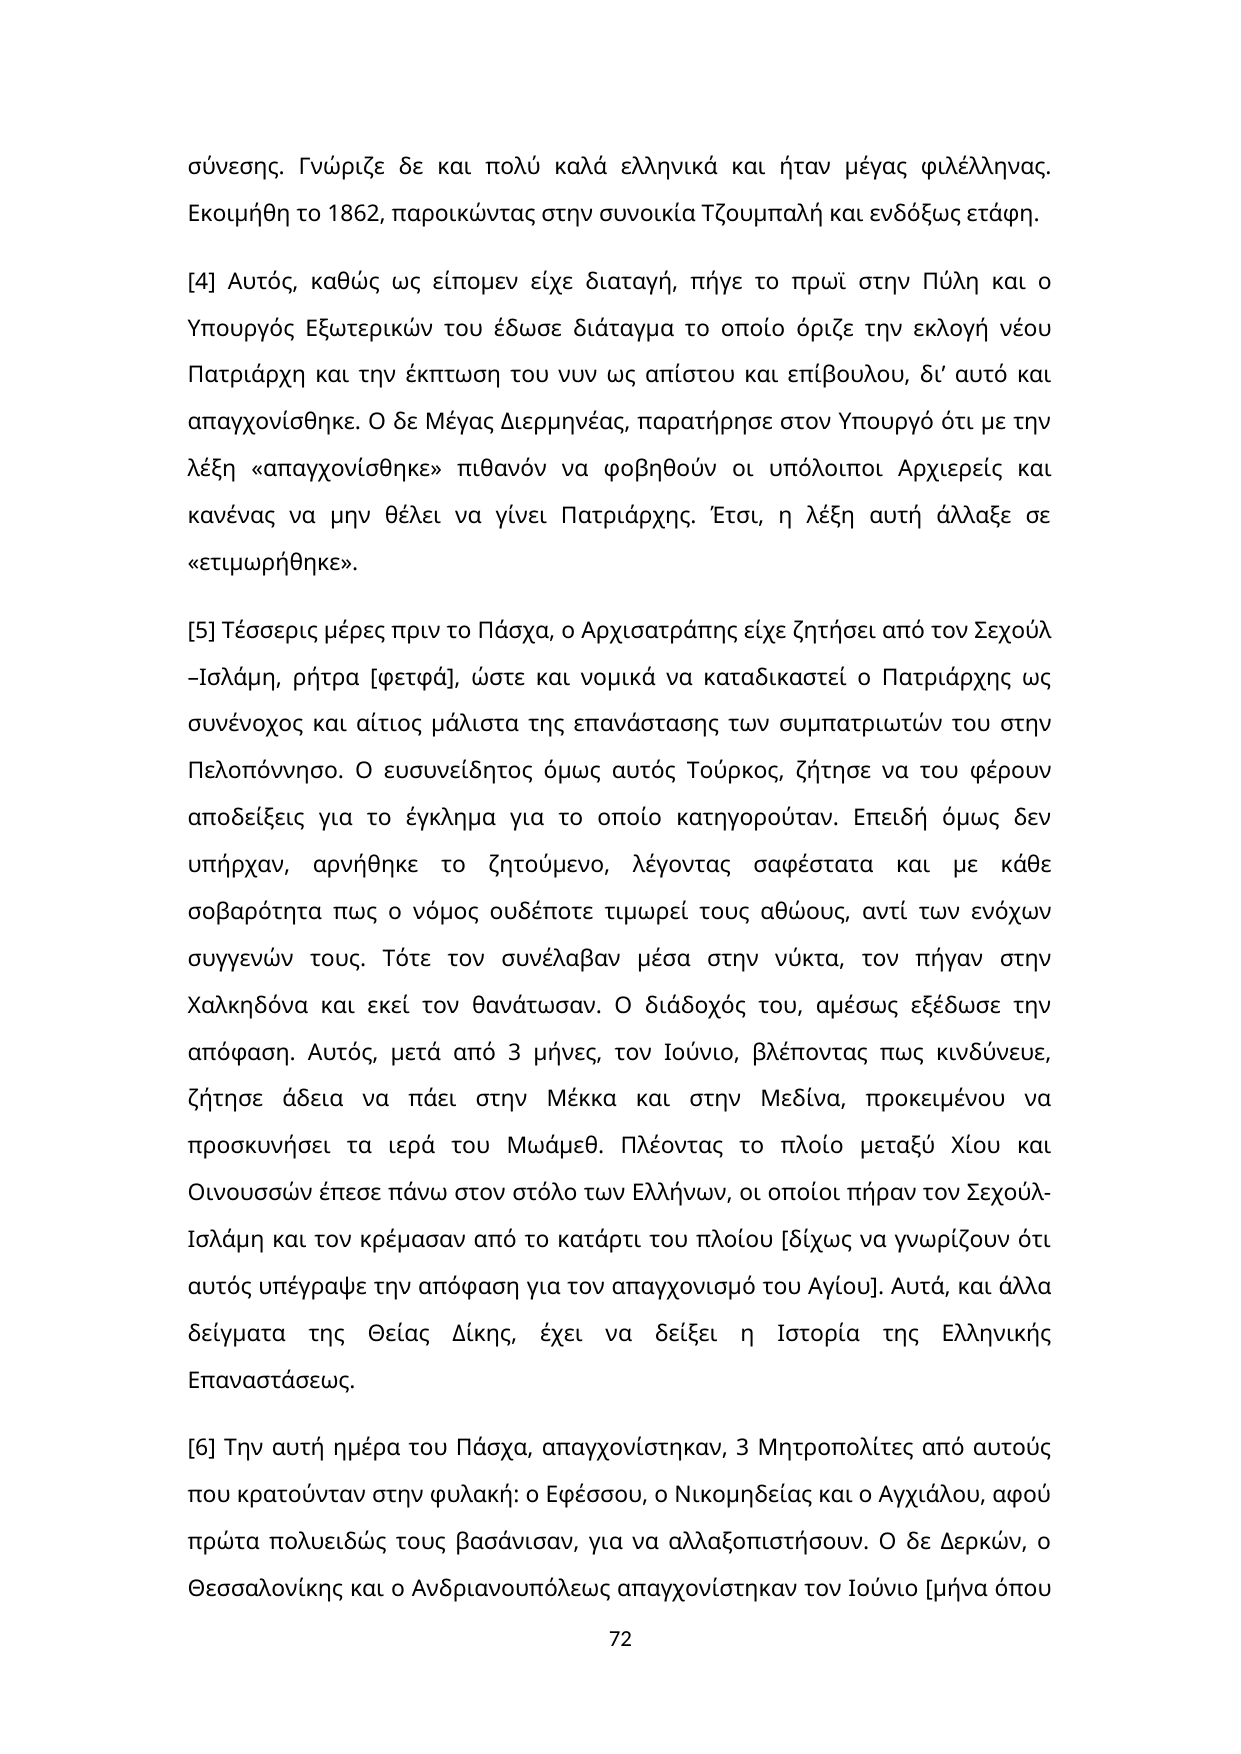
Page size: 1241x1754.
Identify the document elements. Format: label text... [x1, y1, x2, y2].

text [4] Αυτός, καθώς ως είπομεν είχε διαταγή, πήγε το πρωϊ στην Πύλη και ο Υπουργός Εξωτερικών του έδωσε διάταγμα το οποίο όριζε την εκλογή νέου Πατριάρχη και την έκπτωση του νυν ως απίστου και επίβουλου, δι’ αυτό και απαγχονίσθηκε. Ο δε Μέγας Διερμηνέας, παρατήρησε στον Υπουργό ότι με την λέξη «απαγχονίσθηκε» πιθανόν να φοβηθούν οι υπόλοιποι Αρχιερείς και κανένας να μην θέλει να γίνει Πατριάρχης. Έτσι, η λέξη αυτή άλλαξε σε «ετιμωρήθηκε». [187, 264, 1053, 577]
text [5] Τέσσερις μέρες πριν το Πάσχα, ο Αρχισατράπης είχε ζητήσει από τον Σεχούλ –Ισλάμη, ρήτρα [φετφά], ώστε και νομικά να καταδικαστεί ο Πατριάρχης ως συνένοχος και αίτιος μάλιστα της επανάστασης των συμπατριωτών του στην Πελοπόννησο. Ο ευσυνείδητος όμως αυτός Τούρκος, ζήτησε να του φέρουν αποδείξεις για το έγκλημα για το οποίο κατηγορούταν. Επειδή όμως δεν υπήρχαν, αρνήθηκε το ζητούμενο, λέγοντας σαφέστατα και με κάθε σοβαρότητα πως ο νόμος ουδέποτε τιμωρεί τους αθώους, αντί των ενόχων συγγενών τους. Τότε τον συνέλαβαν μέσα στην νύκτα, τον πήγαν στην Χαλκηδόνα και εκεί τον θανάτωσαν. Ο διάδοχός του, αμέσως εξέδωσε την απόφαση. Αυτός, μετά από 3 μήνες, τον Ιούνιο, βλέποντας πως κινδύνευε, ζήτησε άδεια να πάει στην Μέκκα και στην Μεδίνα, προκειμένου να προσκυνήσει τα ιερά του Μωάμεθ. Πλέοντας το πλοίο μεταξύ Χίου και Οινουσσών έπεσε πάνω στον στόλο των Ελλήνων, οι οποίοι πήραν τον Σεχούλ- Ισλάμη και τον κρέμασαν από το κατάρτι του πλοίου [δίχως να γνωρίζουν ότι αυτός υπέγραψε την απόφαση για τον απαγχονισμό του Αγίου]. Αυτά, και άλλα δείγματα της Θείας Δίκης, έχει να δείξει η Ιστορία της Ελληνικής Επαναστάσεως. [187, 613, 1053, 1395]
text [187, 150, 1053, 228]
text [187, 1431, 1053, 1603]
